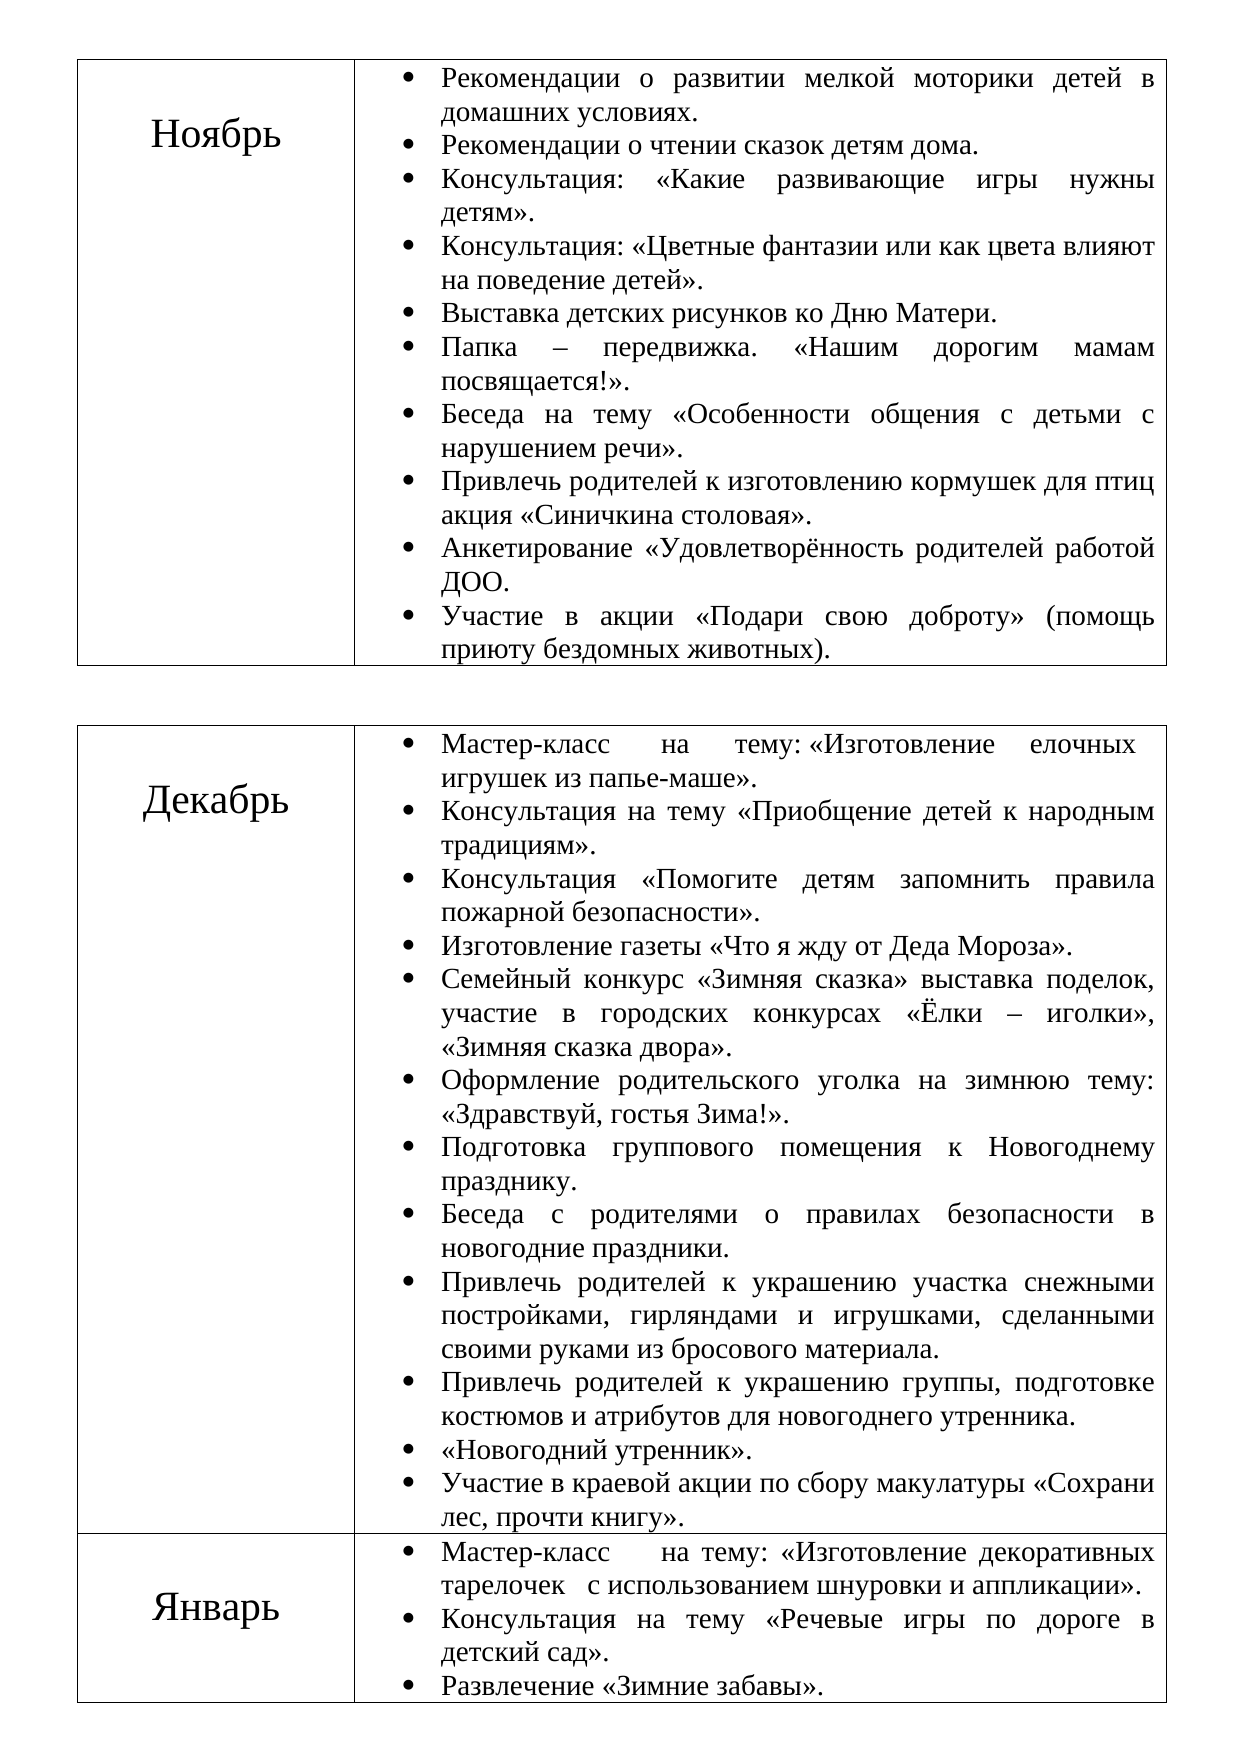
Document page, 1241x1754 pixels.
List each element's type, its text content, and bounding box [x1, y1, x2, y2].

table_header Ноябрь [78, 60, 354, 665]
table_header Декабрь [78, 726, 354, 1533]
table_header Мастер-класс на тему: «Изготовление елочных игрушек из папье-маше». Консультация на тему «Приобщение детей к народным традициям». Консультация «Помогите детям запомнить правила пожарной безопасности». Изготовление газеты «Что я жду от Деда Мороза». Семейный конкурс «Зимняя сказка» выставка поделок, участие в городских конкурсах «Ёлки – иголки», «Зимняя сказка двора». Оформление родительского уголка на зимнюю тему: «Здравствуй, гостья Зима!». Подготовка группового помещения к Новогоднему празднику. Беседа с родителями о правилах безопасности в новогодние праздники. Привлечь родителей к украшению участка снежными постройками, гирляндами и игрушками, сделанными своими руками из бросового материала. Привлечь родителей к украшению группы, подготовке костюмов и атрибутов для новогоднего утренника. «Новогодний утренник». Участие в краевой акции по сбору макулатуры «Сохрани лес, прочти книгу». [355, 726, 1166, 1533]
table_header Рекомендации о развитии мелкой моторики детей в домашних условиях. Рекомендации о чтении сказок детям дома. Консультация: «Какие развивающие игры нужны детям». Консультация: «Цветные фантазии или как цвета влияют на поведение детей». Выставка детских рисунков ко Дню Матери. Папка – передвижка. «Нашим дорогим мамам посвящается!». Беседа на тему «Особенности общения с детьми с нарушением речи». Привлечь родителей к изготовлению кормушек для птиц акция «Синичкина столовая». Анкетирование «Удовлетворённость родителей работой ДОО. Участие в акции «Подари свою доброту» (помощь приюту бездомных животных). [355, 60, 1166, 665]
table_cell Мастер-класс на тему: «Изготовление декоративных тарелочек с использованием шнуровки и аппликации». Консультация на тему «Речевые игры по дороге в детский сад». Развлечение «Зимние забавы». [355, 1534, 1166, 1702]
table_cell Январь [78, 1534, 354, 1702]
